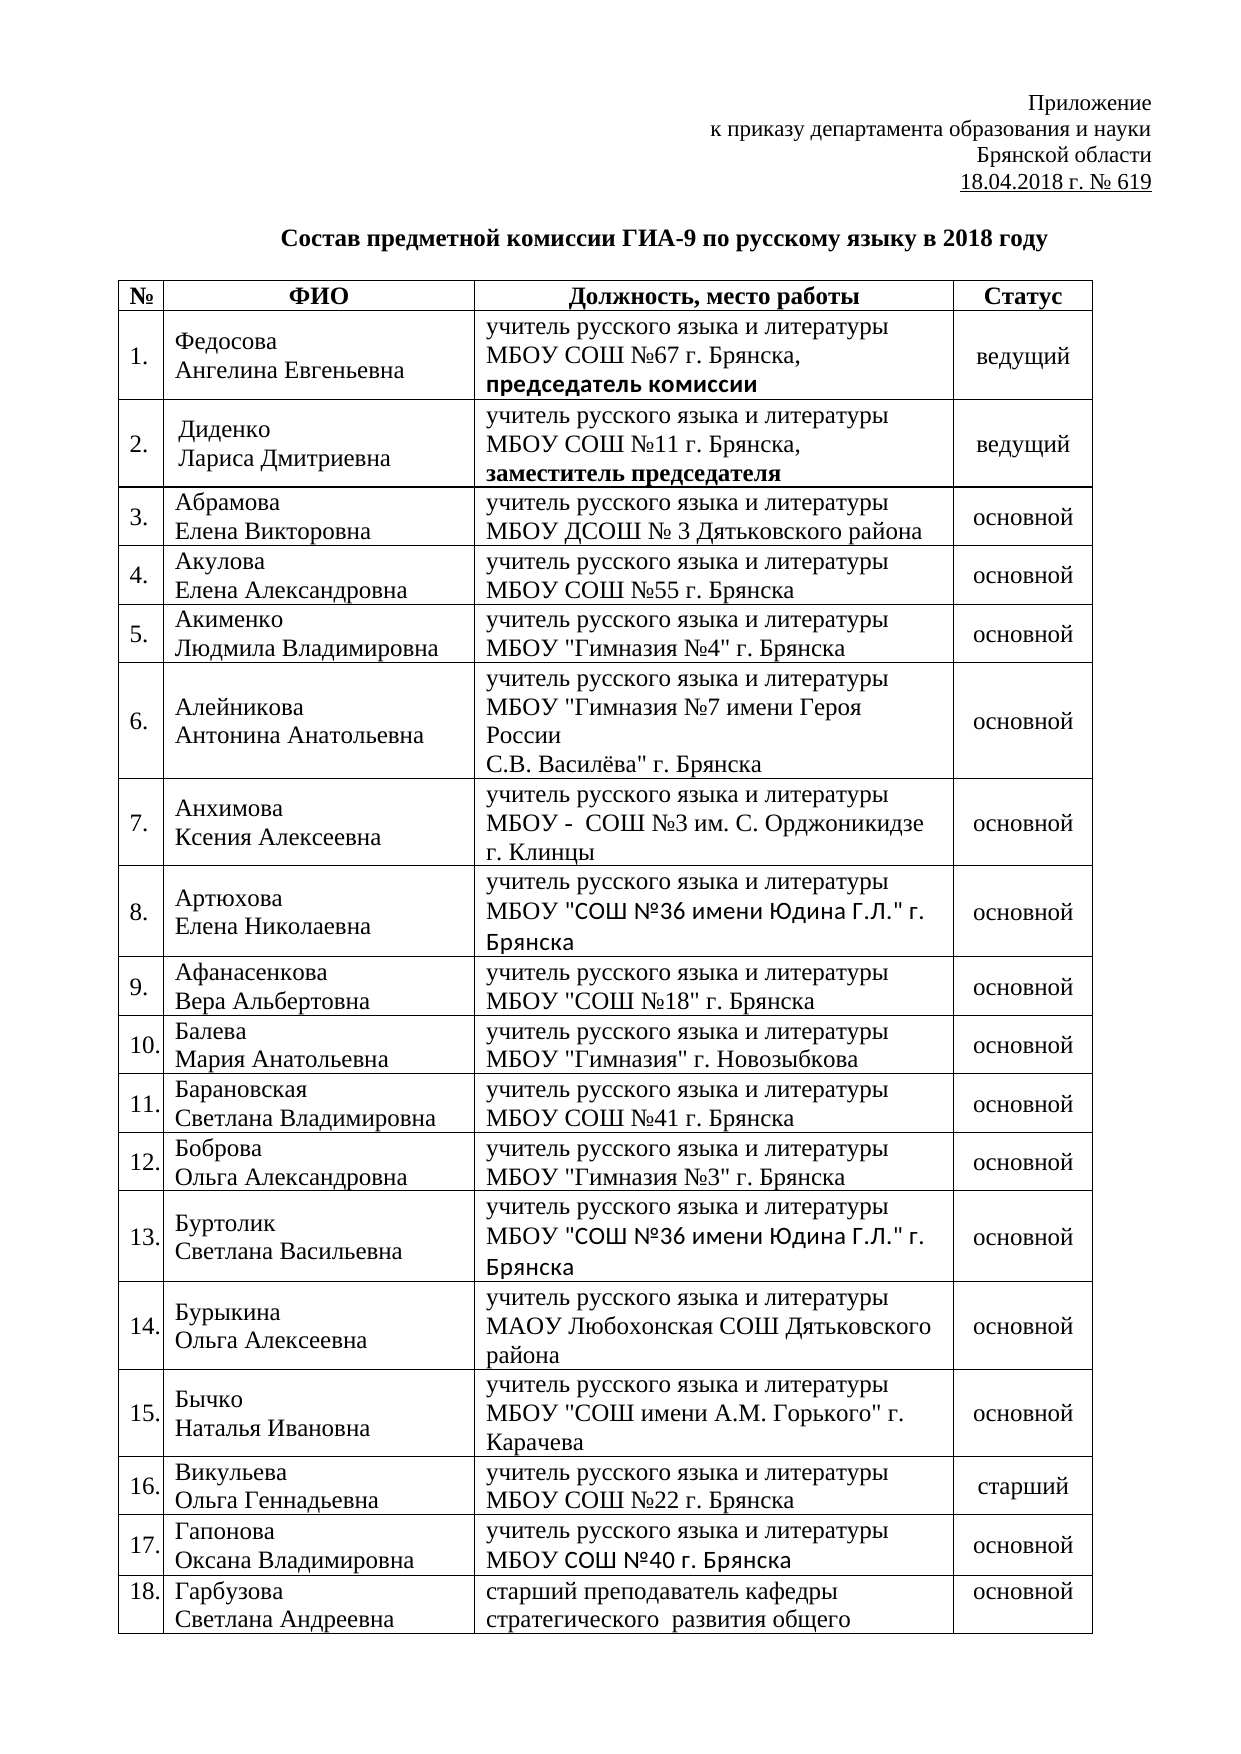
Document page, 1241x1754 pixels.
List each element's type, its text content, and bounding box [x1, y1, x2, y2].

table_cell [475, 1576, 953, 1633]
table_cell основной [954, 866, 1092, 956]
table_cell основной [954, 546, 1092, 603]
table_cell учитель русского языка и литературы МБОУ "Гимназия №7 имени Героя России С.В. Василёва" г. Брянска [475, 663, 953, 778]
table_cell [119, 957, 163, 1015]
table_cell [119, 1133, 163, 1190]
table_cell Абрамова Елена Викторовна [164, 488, 474, 545]
table_cell [119, 1074, 163, 1132]
text 18.04.2018 г. № 619 [177, 168, 1152, 194]
table_cell [119, 866, 163, 956]
table_cell [119, 546, 163, 603]
table_cell Афанасенкова Вера Альбертовна [164, 957, 474, 1015]
table_cell учитель русского языка и литературы МБОУ СОШ №11 г. Брянска, заместитель председателя [475, 400, 953, 486]
table_cell [119, 779, 163, 865]
table_cell Анхимова Ксения Алексеевна [164, 779, 474, 865]
table_cell учитель русского языка и литературы МБОУ СОШ №22 г. Брянска [475, 1457, 953, 1514]
table_cell Бурыкина Ольга Алексеевна [164, 1282, 474, 1368]
table_header Должность, место работы [475, 281, 953, 310]
table_cell Артюхова Елена Николаевна [164, 866, 474, 956]
table_cell Викульева Ольга Геннадьевна [164, 1457, 474, 1514]
table_cell ведущий [954, 311, 1092, 399]
table_cell учитель русского языка и литературы МБОУ "СОШ №36 имени Юдина Г.Л." г. Брянска [475, 866, 953, 956]
table_cell учитель русского языка и литературы МБОУ "СОШ имени А.М. Горького" г. Карачева [475, 1370, 953, 1456]
table_cell Федосова Ангелина Евгеньевна [164, 311, 474, 399]
table_cell учитель русского языка и литературы МБОУ ДСОШ № 3 Дятьковского района [475, 488, 953, 545]
table_cell Бычко Наталья Ивановна [164, 1370, 474, 1456]
table_cell Барановская Светлана Владимировна [164, 1074, 474, 1132]
text Приложение [177, 89, 1152, 115]
table_cell основной [954, 1074, 1092, 1132]
table_cell основной [954, 1282, 1092, 1368]
table_cell основной [954, 1016, 1092, 1073]
table_cell [119, 311, 163, 399]
table_cell основной [954, 957, 1092, 1015]
table_cell [119, 1191, 163, 1281]
table_cell учитель русского языка и литературы МБОУ СОШ №67 г. Брянска, председатель комиссии [475, 311, 953, 399]
table_cell [119, 1016, 163, 1073]
table_cell основной [954, 488, 1092, 545]
table_cell основной [954, 779, 1092, 865]
table_cell [119, 1515, 163, 1575]
table_cell [119, 663, 163, 778]
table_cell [164, 1576, 474, 1633]
table_cell [119, 1457, 163, 1514]
text к приказу департамента образования и науки [177, 115, 1152, 141]
table_cell [119, 1576, 163, 1633]
table_cell учитель русского языка и литературы МБОУ "Гимназия" г. Новозыбкова [475, 1016, 953, 1073]
table_cell старший [954, 1457, 1092, 1514]
table_header № [119, 281, 163, 310]
table_cell учитель русского языка и литературы МБОУ "Гимназия №4" г. Брянска [475, 605, 953, 662]
table_cell основной [954, 1370, 1092, 1456]
table_header Статус [954, 281, 1092, 310]
table_cell основной [954, 663, 1092, 778]
table_cell [119, 1282, 163, 1368]
table_cell учитель русского языка и литературы МБОУ СОШ №55 г. Брянска [475, 546, 953, 603]
table_cell Балева Мария Анатольевна [164, 1016, 474, 1073]
table_cell основной [954, 1576, 1092, 1633]
table_cell [119, 488, 163, 545]
table_cell учитель русского языка и литературы МБОУ СОШ №40 г. Брянска [475, 1515, 953, 1575]
table_cell Гапонова Оксана Владимировна [164, 1515, 474, 1575]
table_cell [119, 1370, 163, 1456]
table_cell Боброва Ольга Александровна [164, 1133, 474, 1190]
table_cell основной [954, 605, 1092, 662]
table_cell основной [954, 1133, 1092, 1190]
table_cell учитель русского языка и литературы МАОУ Любохонская СОШ Дятьковского района [475, 1282, 953, 1368]
table_cell учитель русского языка и литературы МБОУ "СОШ №18" г. Брянска [475, 957, 953, 1015]
table_cell учитель русского языка и литературы МБОУ "Гимназия №3" г. Брянска [475, 1133, 953, 1190]
table_cell Диденко Лариса Дмитриевна [164, 400, 474, 486]
table_cell Алейникова Антонина Анатольевна [164, 663, 474, 778]
table_cell [119, 400, 163, 486]
table_header ФИО [164, 281, 474, 310]
table_cell Акулова Елена Александровна [164, 546, 474, 603]
table_cell [119, 605, 163, 662]
table_cell основной [954, 1515, 1092, 1575]
table_cell ведущий [954, 400, 1092, 486]
text Состав предметной комиссии ГИА-9 по русскому языку в 2018 году [177, 223, 1152, 252]
table_cell Акименко Людмила Владимировна [164, 605, 474, 662]
table_cell учитель русского языка и литературы МБОУ - СОШ №3 им. С. Орджоникидзе г. Клинцы [475, 779, 953, 865]
table_cell учитель русского языка и литературы МБОУ "СОШ №36 имени Юдина Г.Л." г. Брянска [475, 1191, 953, 1281]
table_cell Буртолик Светлана Васильевна [164, 1191, 474, 1281]
table_cell основной [954, 1191, 1092, 1281]
text Брянской области [177, 141, 1152, 168]
table_cell учитель русского языка и литературы МБОУ СОШ №41 г. Брянска [475, 1074, 953, 1132]
